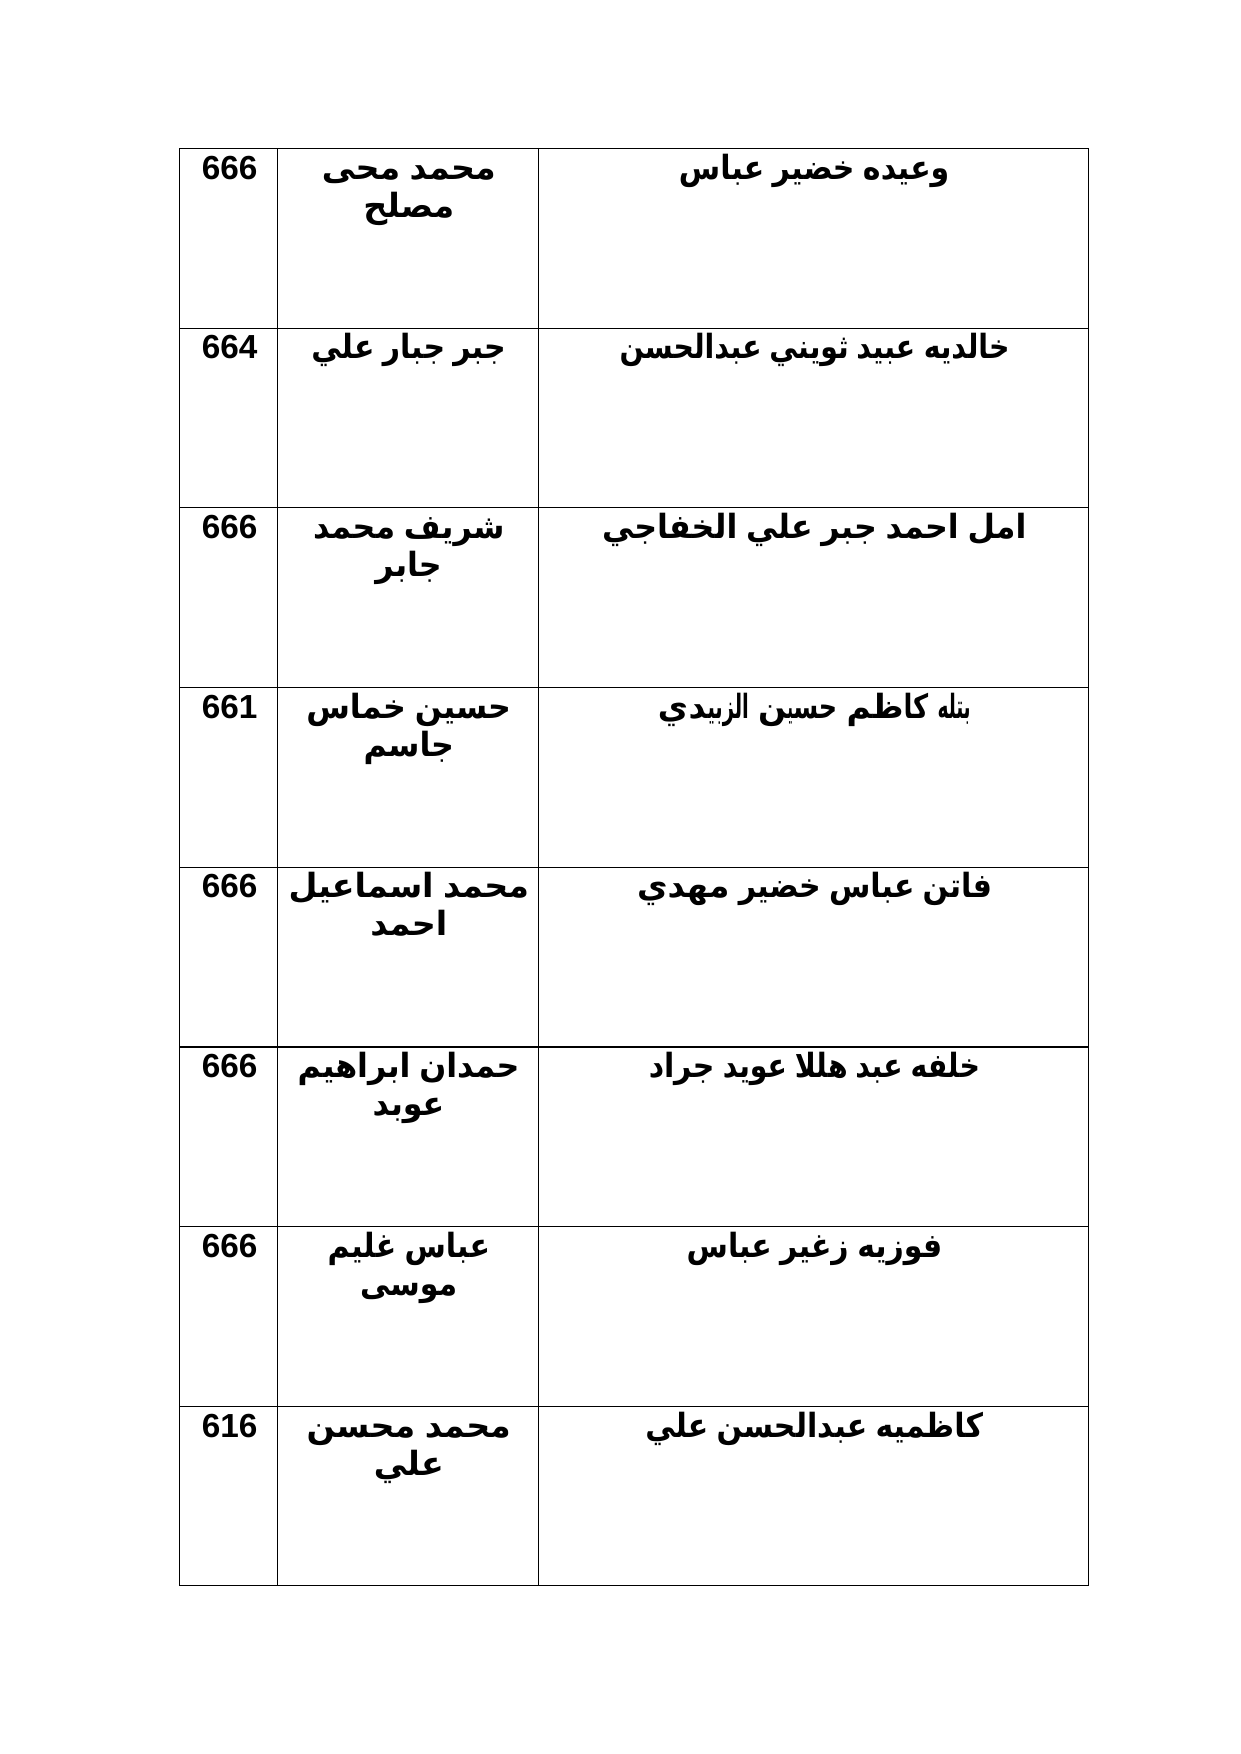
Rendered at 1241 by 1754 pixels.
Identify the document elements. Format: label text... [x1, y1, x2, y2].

table_cell امل احمد جبر علي الخفاجي [539, 508, 1088, 687]
table_cell حمدان ابراهيم عوبد [278, 1048, 538, 1226]
table_cell بتله كاظم حسين الزبيدي [539, 688, 1088, 867]
table_cell كاظميه عبدالحسن علي [539, 1407, 1088, 1585]
table_cell محمد اسماعيل احمد [278, 868, 538, 1046]
table_cell فاتن عباس خضير مهدي [539, 868, 1088, 1046]
table_header 666 [180, 149, 277, 328]
table_cell 666 [180, 868, 277, 1046]
table_cell 661 [180, 688, 277, 867]
table_cell خلفه عبد هللا عويد جراد [539, 1048, 1088, 1226]
table_cell 666 [180, 1227, 277, 1406]
table_cell 616 [180, 1407, 277, 1585]
table_cell 664 [180, 329, 277, 507]
table_header وعيده خضير عباس [539, 149, 1088, 328]
table_cell 666 [180, 508, 277, 687]
table_cell خالديه عبيد ثويني عبدالحسن [539, 329, 1088, 507]
table_cell فوزيه زغير عباس [539, 1227, 1088, 1406]
table_cell شريف محمد جابر [278, 508, 538, 687]
table_cell محمد محسن علي [278, 1407, 538, 1585]
table_cell 666 [180, 1048, 277, 1226]
table_cell جبر جبار علي [278, 329, 538, 507]
table_cell حسين خماس جاسم [278, 688, 538, 867]
table_cell عباس غليم موسى [278, 1227, 538, 1406]
table_header محمد محى مصلح [278, 149, 538, 328]
